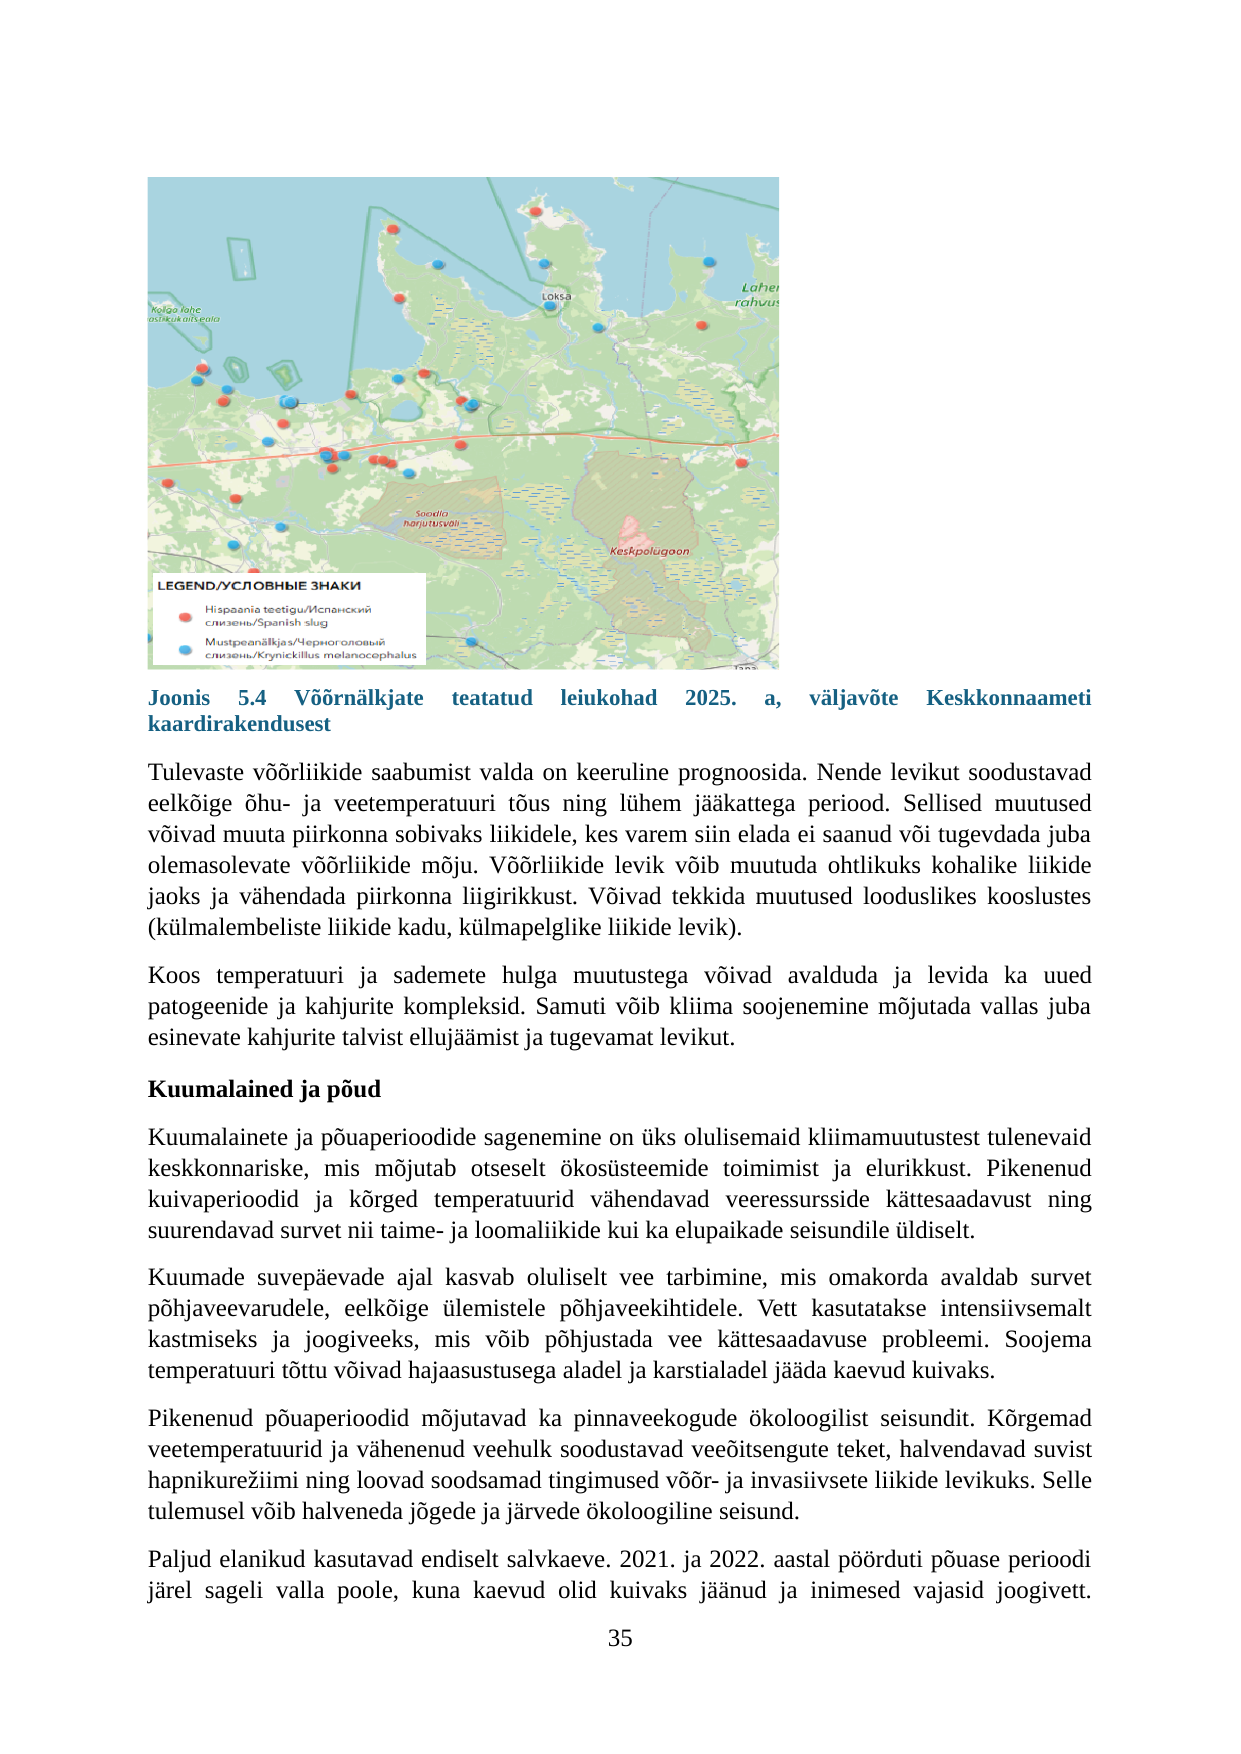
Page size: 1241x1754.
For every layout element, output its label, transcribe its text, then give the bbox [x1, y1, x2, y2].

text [148, 1544, 1093, 1604]
text Kuumalainete ja põuaperioodide sagenemine on üks olulisemaid kliimamuutustest tulenevaid keskkonnariske, mis mõjutab otseselt ökosüsteemide toimimist ja elurikkust. Pikenenud kuivaperioodid ja kõrged temperatuurid vähendavad veeressursside kättesaadavust ning suurendavad survet nii taime- ja loomaliikide kui ka elupaikade seisundile üldiselt. [148, 1122, 1093, 1243]
text Pikenenud põuaperioodid mõjutavad ka pinnaveekogude ökoloogilist seisundit. Kõrgemad veetemperatuurid ja vähenenud veehulk soodustavad veeõitsengute teket, halvendavad suvist hapnikurežiimi ning loovad soodsamad tingimused võõr- ja invasiivsete liikide levikuks. Selle tulemusel võib halveneda jõgede ja järvede ökoloogiline seisund. [148, 1403, 1093, 1525]
text Tulevaste võõrliikide saabumist valda on keeruline prognoosida. Nende levikut soodustavad eelkõige õhu- ja veetemperatuuri tõus ning lühem jääkattega periood. Sellised muutused võivad muuta piirkonna sobivaks liikidele, kes varem siin elada ei saanud või tugevdada juba olemasolevate võõrliikide mõju. Võõrliikide levik võib muutuda ohtlikuks kohalike liikide jaoks ja vähendada piirkonna liigirikkust. Võivad tekkida muutused looduslikes kooslustes (külmalembeliste liikide kadu, külmapelglike liikide levik). [148, 757, 1093, 941]
text Joonis 5.4 Võõrnälkjate teatatud leiukohad 2025. a, väljavõte Keskkonnaameti kaardirakendusest [148, 683, 1093, 736]
picture [147, 176, 780, 670]
subtitle Kuumalained ja põud [148, 1074, 1093, 1103]
text Kuumade suvepäevade ajal kasvab oluliselt vee tarbimine, mis omakorda avaldab survet põhjaveevarudele, eelkõige ülemistele põhjaveekihtidele. Vett kasutatakse intensiivsemalt kastmiseks ja joogiveeks, mis võib põhjustada vee kättesaadavuse probleemi. Soojema temperatuuri tõttu võivad hajaasustusega aladel ja karstialadel jääda kaevud kuivaks. [148, 1262, 1093, 1384]
text Koos temperatuuri ja sademete hulga muutustega võivad avalduda ja levida ka uued patogeenide ja kahjurite kompleksid. Samuti võib kliima soojenemine mõjutada vallas juba esinevate kahjurite talvist ellujäämist ja tugevamat levikut. [148, 960, 1093, 1051]
